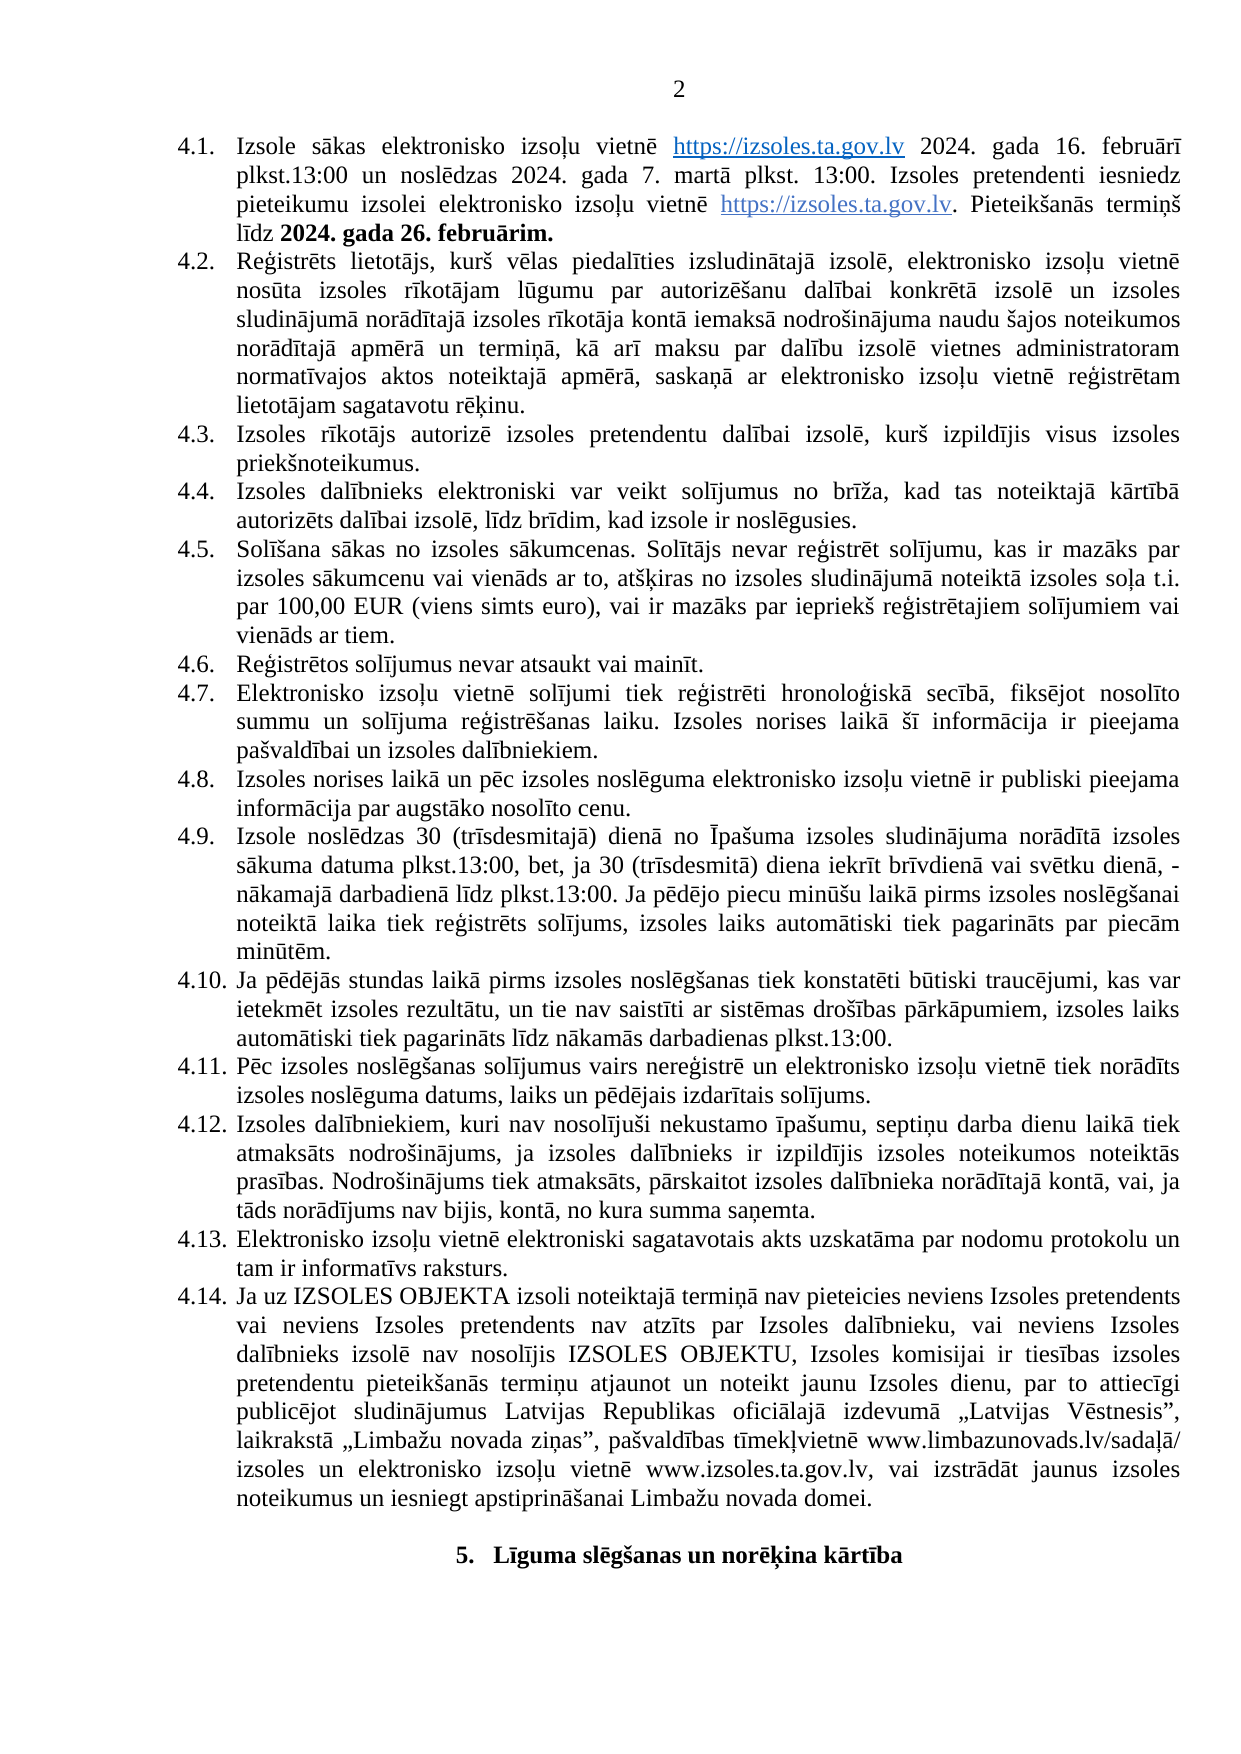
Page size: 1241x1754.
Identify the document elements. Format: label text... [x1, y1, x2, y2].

list Izsoles rīkotājs autorizē izsoles pretendentu dalībai izsolē, kurš izpildījis visus izsoles priekšnoteikumus. [177, 419, 1181, 476]
list Izsoles dalībnieks elektroniski var veikt solījumus no brīža, kad tas noteiktajā kārtībā autorizēts dalībai izsolē, līdz brīdim, kad izsole ir noslēgusies. [177, 476, 1181, 534]
list Izsole sākas elektronisko izsoļu vietnē https://izsoles.ta.gov.lv 2024. gada 16. februārī plkst.13:00 un noslēdzas 2024. gada 7. martā plkst. 13:00. Izsoles pretendenti iesniedz pieteikumu izsolei elektronisko izsoļu vietnē https://izsoles.ta.gov.lv. Pieteikšanās termiņš līdz 2024. gada 26. februārim. [177, 131, 1181, 246]
list Reģistrēts lietotājs, kurš vēlas piedalīties izsludinātajā izsolē, elektronisko izsoļu vietnē nosūta izsoles rīkotājam lūgumu par autorizēšanu dalībai konkrētā izsolē un izsoles sludinājumā norādītajā izsoles rīkotāja kontā iemaksā nodrošinājuma naudu šajos noteikumos norādītajā apmērā un termiņā, kā arī maksu par dalību izsolē vietnes administratoram normatīvajos aktos noteiktajā apmērā, saskaņā ar elektronisko izsoļu vietnē reģistrētam lietotājam sagatavotu rēķinu. [177, 246, 1181, 419]
list Ja uz IZSOLES OBJEKTA izsoli noteiktajā termiņā nav pieteicies neviens Izsoles pretendents vai neviens Izsoles pretendents nav atzīts par Izsoles dalībnieku, vai neviens Izsoles dalībnieks izsolē nav nosolījis IZSOLES OBJEKTU, Izsoles komisijai ir tiesības izsoles pretendentu pieteikšanās termiņu atjaunot un noteikt jaunu Izsoles dienu, par to attiecīgi publicējot sludinājumus Latvijas Republikas oficiālajā izdevumā „Latvijas Vēstnesis”, laikrakstā „Limbažu novada ziņas”, pašvaldības tīmekļvietnē www.limbazunovads.lv/sadaļā/ izsoles un elektronisko izsoļu vietnē www.izsoles.ta.gov.lv, vai izstrādāt jaunus izsoles noteikumus un iesniegt apstiprināšanai Limbažu novada domei. [177, 1281, 1181, 1511]
list Elektronisko izsoļu vietnē solījumi tiek reģistrēti hronoloģiskā secībā, fiksējot nosolīto summu un solījuma reģistrēšanas laiku. Izsoles norises laikā šī informācija ir pieejama pašvaldībai un izsoles dalībniekiem. [177, 678, 1181, 764]
list Izsoles norises laikā un pēc izsoles noslēguma elektronisko izsoļu vietnē ir publiski pieejama informācija par augstāko nosolīto cenu. [177, 764, 1181, 821]
list Reģistrētos solījumus nevar atsaukt vai mainīt. [177, 649, 1181, 678]
list Līguma slēgšanas un norēķina kārtība [177, 1540, 1181, 1569]
list Izsoles dalībniekiem, kuri nav nosolījuši nekustamo īpašumu, septiņu darba dienu laikā tiek atmaksāts nodrošinājums, ja izsoles dalībnieks ir izpildījis izsoles noteikumos noteiktās prasības. Nodrošinājums tiek atmaksāts, pārskaitot izsoles dalībnieka norādītajā kontā, vai, ja tāds norādījums nav bijis, kontā, no kura summa saņemta. [177, 1109, 1181, 1224]
list Ja pēdējās stundas laikā pirms izsoles noslēgšanas tiek konstatēti būtiski traucējumi, kas var ietekmēt izsoles rezultātu, un tie nav saistīti ar sistēmas drošības pārkāpumiem, izsoles laiks automātiski tiek pagarināts līdz nākamās darbadienas plkst.13:00. [177, 965, 1181, 1051]
list Izsole noslēdzas 30 (trīsdesmitajā) dienā no Īpašuma izsoles sludinājuma norādītā izsoles sākuma datuma plkst.13:00, bet, ja 30 (trīsdesmitā) diena iekrīt brīvdienā vai svētku dienā, - nākamajā darbadienā līdz plkst.13:00. Ja pēdējo piecu minūšu laikā pirms izsoles noslēgšanai noteiktā laika tiek reģistrēts solījums, izsoles laiks automātiski tiek pagarināts par piecām minūtēm. [177, 821, 1181, 965]
list Solīšana sākas no izsoles sākumcenas. Solītājs nevar reģistrēt solījumu, kas ir mazāks par izsoles sākumcenu vai vienāds ar to, atšķiras no izsoles sludinājumā noteiktā izsoles soļa t.i. par 100,00 EUR (viens simts euro), vai ir mazāks par iepriekš reģistrētajiem solījumiem vai vienāds ar tiem. [177, 534, 1181, 649]
list Elektronisko izsoļu vietnē elektroniski sagatavotais akts uzskatāma par nodomu protokolu un tam ir informatīvs raksturs. [177, 1224, 1181, 1281]
list Pēc izsoles noslēgšanas solījumus vairs nereģistrē un elektronisko izsoļu vietnē tiek norādīts izsoles noslēguma datums, laiks un pēdējais izdarītais solījums. [177, 1051, 1181, 1109]
